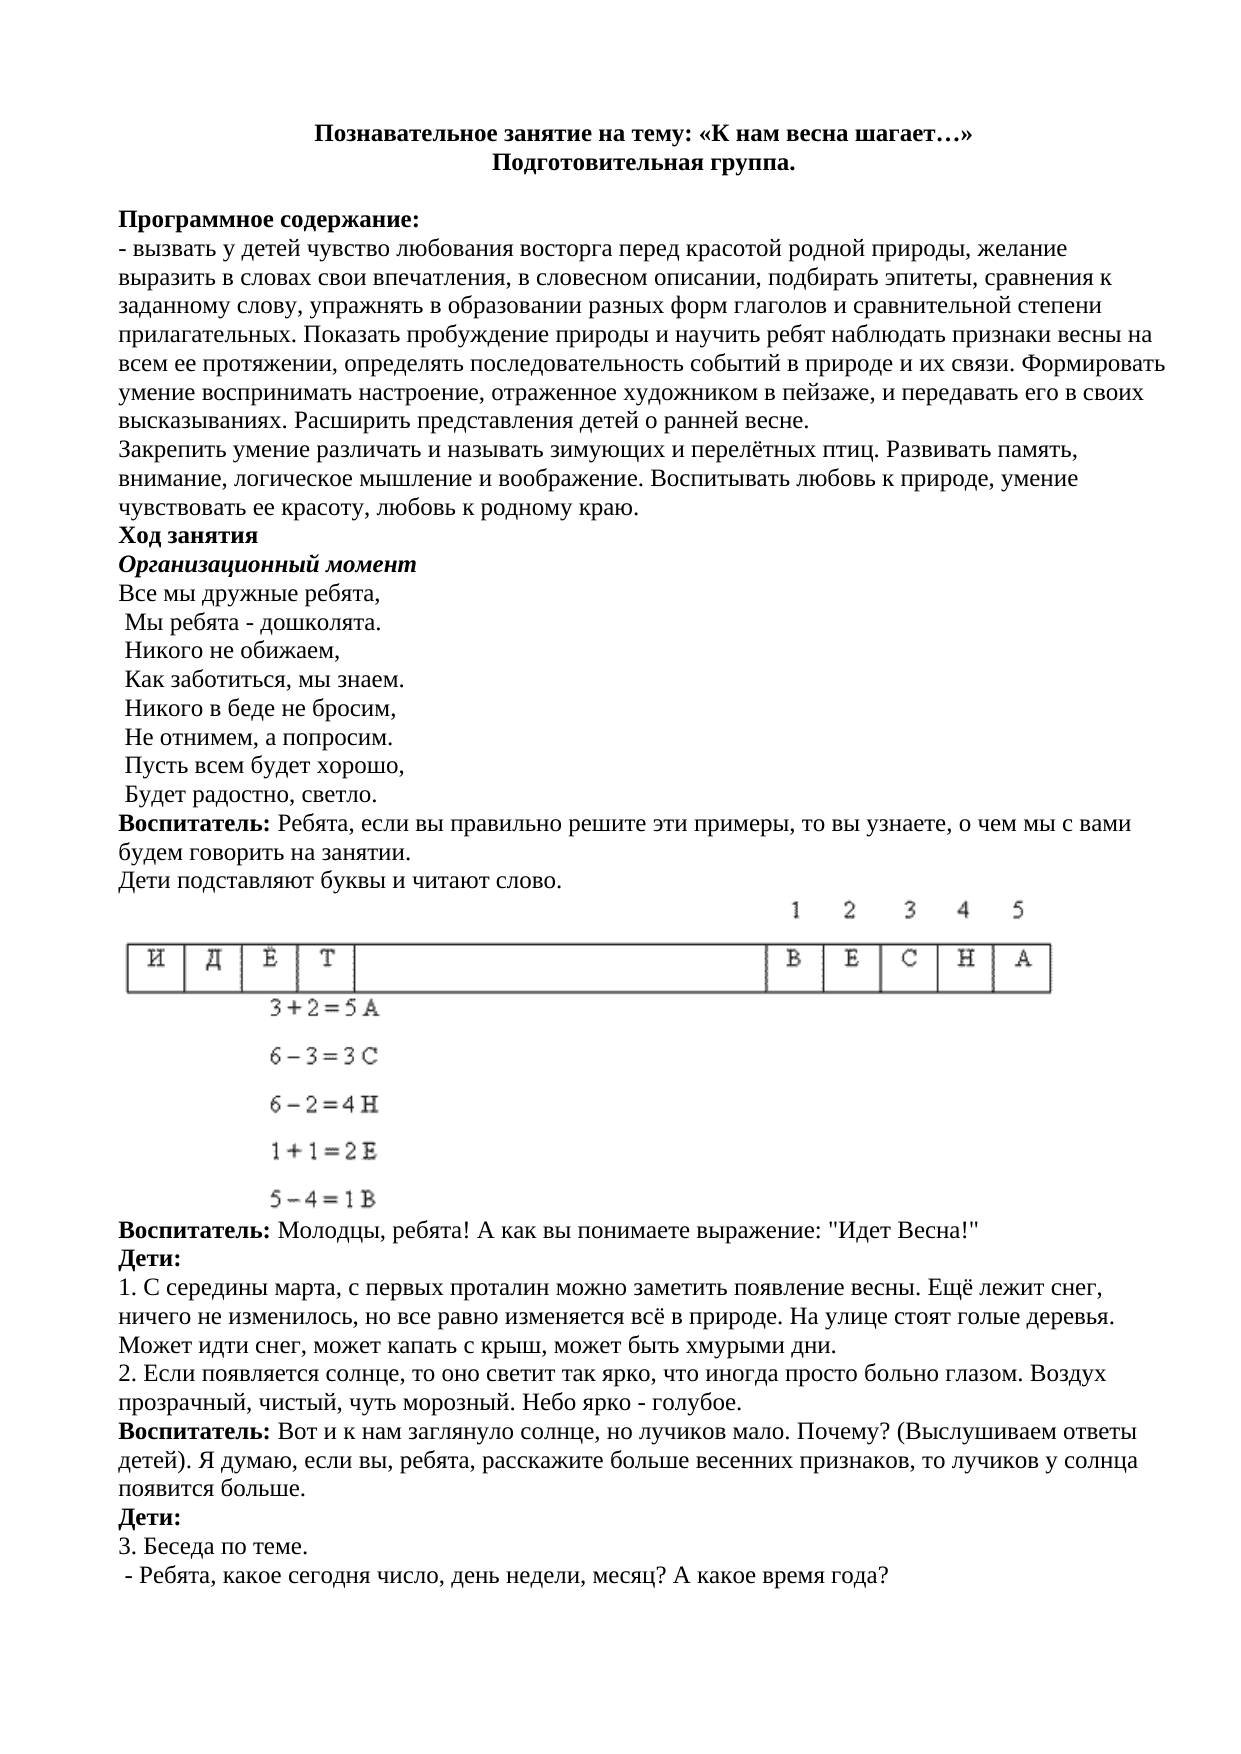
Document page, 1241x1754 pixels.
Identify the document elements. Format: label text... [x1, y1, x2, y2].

text Пусть всем будет хорошо, [118, 751, 1169, 779]
text Дети подставляют буквы и читают слово. [118, 866, 1169, 894]
text Будет радостно, светло. [118, 779, 1169, 808]
text 1. С середины марта, с первых проталин можно заметить появление весны. Ещё лежит снег, ничего не изменилось, но все равно изменяется всё в природе. На улице стоят голые деревья. Может идти снег, может капать с крыш, может быть хмурыми дни. [118, 1272, 1169, 1358]
text 3. Беседа по теме. [118, 1531, 1169, 1560]
text Воспитатель: Ребята, если вы правильно решите эти примеры, то вы узнаете, о чем мы с вами будем говорить на занятии. [118, 808, 1169, 866]
text Мы ребята - дошколята. [118, 607, 1169, 636]
text Как заботиться, мы знаем. [118, 664, 1169, 693]
text Никого не обижаем, [118, 636, 1169, 664]
text 2. Если появляется солнце, то оно светит так ярко, что иногда просто больно глазом. Воздух прозрачный, чистый, чуть морозный. Небо ярко - голубое. [118, 1358, 1169, 1416]
text - Ребята, какое сегодня число, день недели, месяц? А какое время года? [118, 1560, 1169, 1588]
text Все мы дружные ребята, [118, 578, 1169, 607]
text - вызвать у детей чувство любования восторга перед красотой родной природы, желание выразить в словах свои впечатления, в словесном описании, подбирать эпитеты, сравнения к заданному слову, упражнять в образовании разных форм глаголов и сравнительной степени прилагательных. Показать пробуждение природы и научить ребят наблюдать признаки весны на всем ее протяжении, определять последовательность событий в природе и их связи. Формировать умение воспринимать настроение, отраженное художником в пейзаже, и передавать его в своих высказываниях. Расширить представления детей о ранней весне. [118, 233, 1169, 434]
text Воспитатель: Вот и к нам заглянуло солнце, но лучиков мало. Почему? (Выслушиваем ответы детей). Я думаю, если вы, ребята, расскажите больше весенних признаков, то лучиков у солнца появится больше. [118, 1416, 1169, 1502]
picture [118, 894, 1056, 1215]
text Ход занятия [118, 521, 1169, 549]
text Никого в беде не бросим, [118, 693, 1169, 722]
text Дети: [118, 1502, 1169, 1531]
text Не отнимем, а попросим. [118, 722, 1169, 751]
text Подготовительная группа. [118, 147, 1169, 176]
text Программное содержание: [118, 204, 1169, 233]
text Познавательное занятие на тему: «К нам весна шагает…» [118, 118, 1169, 147]
text Воспитатель: Молодцы, ребята! А как вы понимаете выражение: "Идет Весна!" [118, 1215, 1169, 1243]
text Закрепить умение различать и называть зимующих и перелётных птиц. Развивать память, внимание, логическое мышление и воображение. Воспитывать любовь к природе, умение чувствовать ее красоту, любовь к родному краю. [118, 434, 1169, 521]
text Организационный момент [118, 549, 1169, 578]
text Дети: [118, 1243, 1169, 1272]
